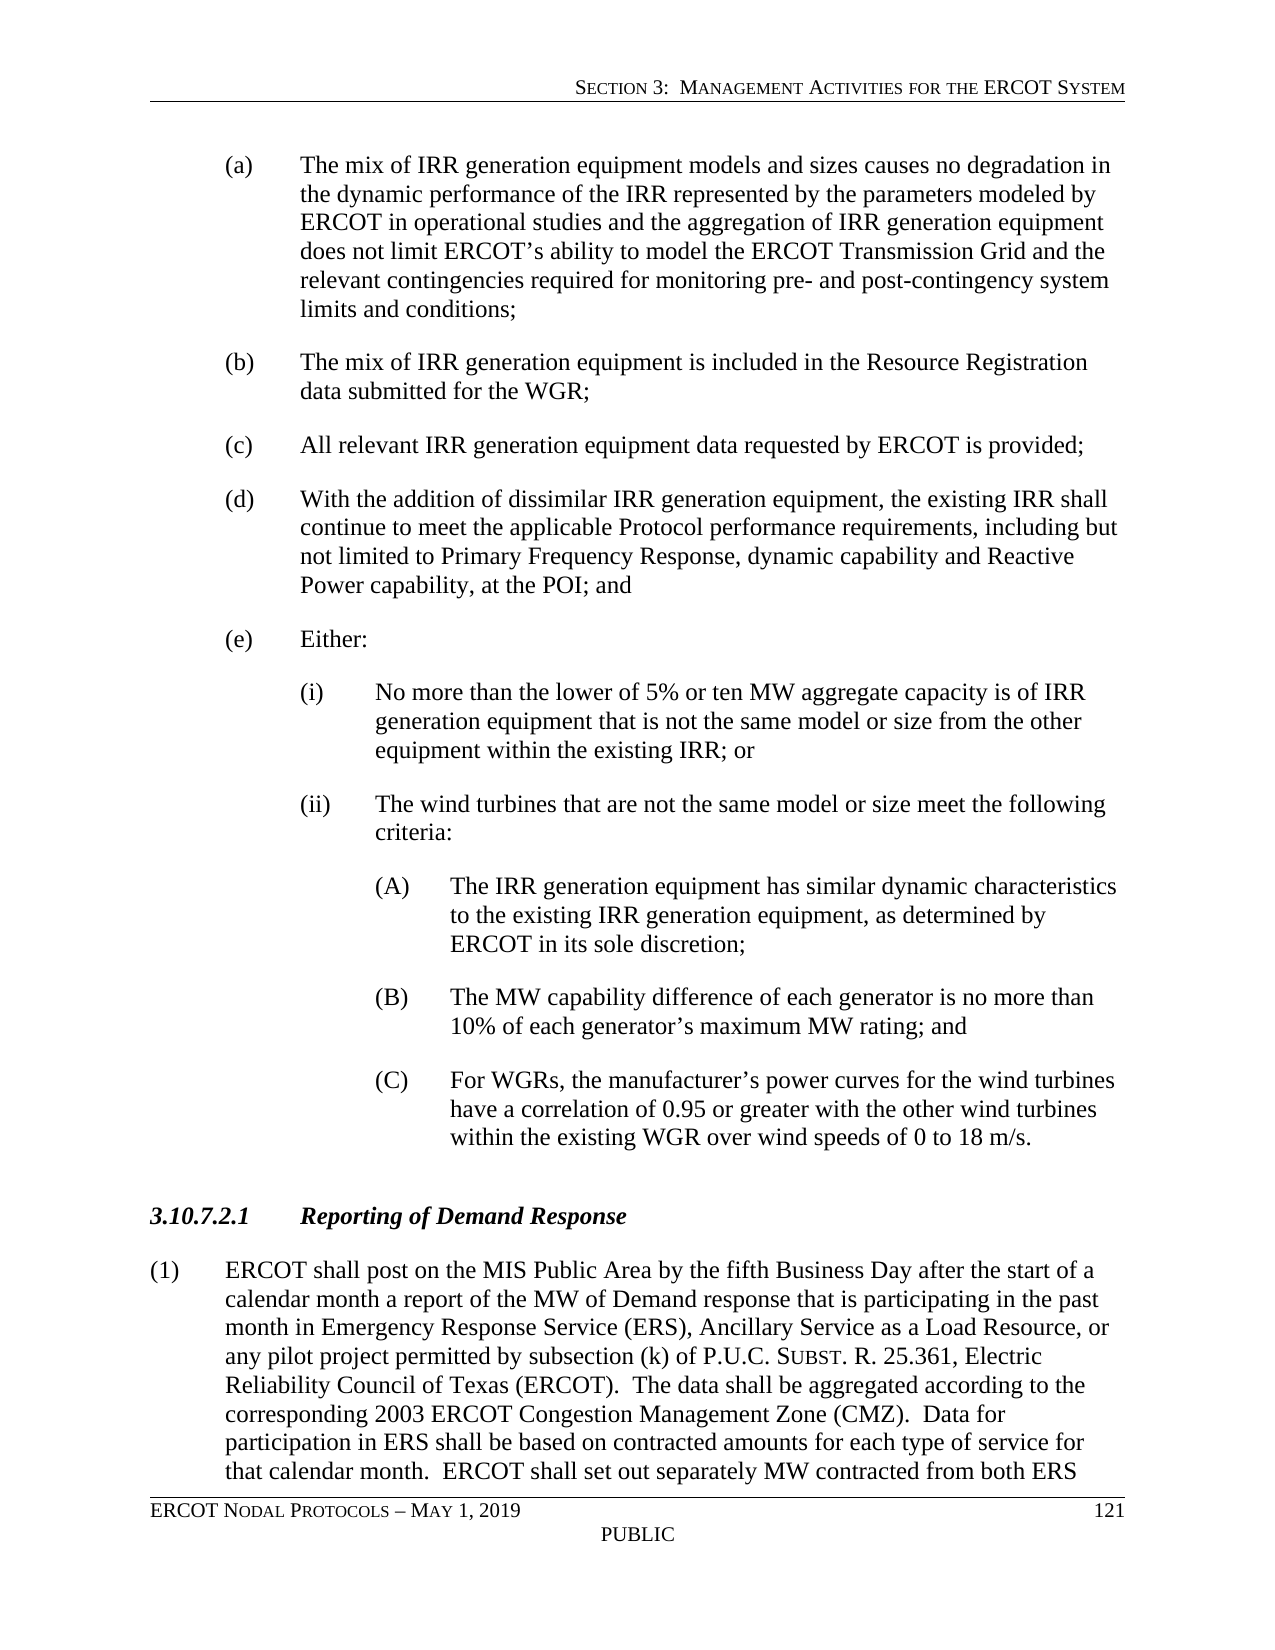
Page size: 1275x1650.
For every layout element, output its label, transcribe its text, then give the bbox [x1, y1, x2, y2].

text (A) The IRR generation equipment has similar dynamic characteristics to the existing IRR generation equipment, as determined by ERCOT in its sole discretion; [375, 871, 1125, 957]
text (B) The MW capability difference of each generator is no more than 10% of each generator’s maximum MW rating; and [375, 982, 1125, 1040]
text (i) No more than the lower of 5% or ten MW aggregate capacity is of IRR generation equipment that is not the same model or size from the other equipment within the existing IRR; or [300, 677, 1125, 764]
text (ii) The wind turbines that are not the same model or size meet the following criteria: [300, 789, 1125, 846]
text (C) For WGRs, the manufacturer’s power curves for the wind turbines have a correlation of 0.95 or greater with the other wind turbines within the existing WGR over wind speeds of 0 to 18 m/s. [375, 1065, 1125, 1151]
text (c) All relevant IRR generation equipment data requested by ERCOT is provided; [225, 430, 1125, 459]
text (b) The mix of IRR generation equipment is included in the Resource Registration data submitted for the WGR; [225, 347, 1125, 405]
text 3.10.7.2.1 Reporting of Demand Response [150, 1201, 1125, 1230]
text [150, 1255, 1125, 1485]
text (d) With the addition of dissimilar IRR generation equipment, the existing IRR shall continue to meet the applicable Protocol performance requirements, including but not limited to Primary Frequency Response, dynamic capability and Reactive Power capability, at the POI; and [225, 484, 1125, 599]
text (e) Either: [225, 624, 1125, 652]
text (a) The mix of IRR generation equipment models and sizes causes no degradation in the dynamic performance of the IRR represented by the parameters modeled by ERCOT in operational studies and the aggregation of IRR generation equipment does not limit ERCOT’s ability to model the ERCOT Transmission Grid and the relevant contingencies required for monitoring pre- and post-contingency system limits and conditions; [225, 150, 1125, 322]
